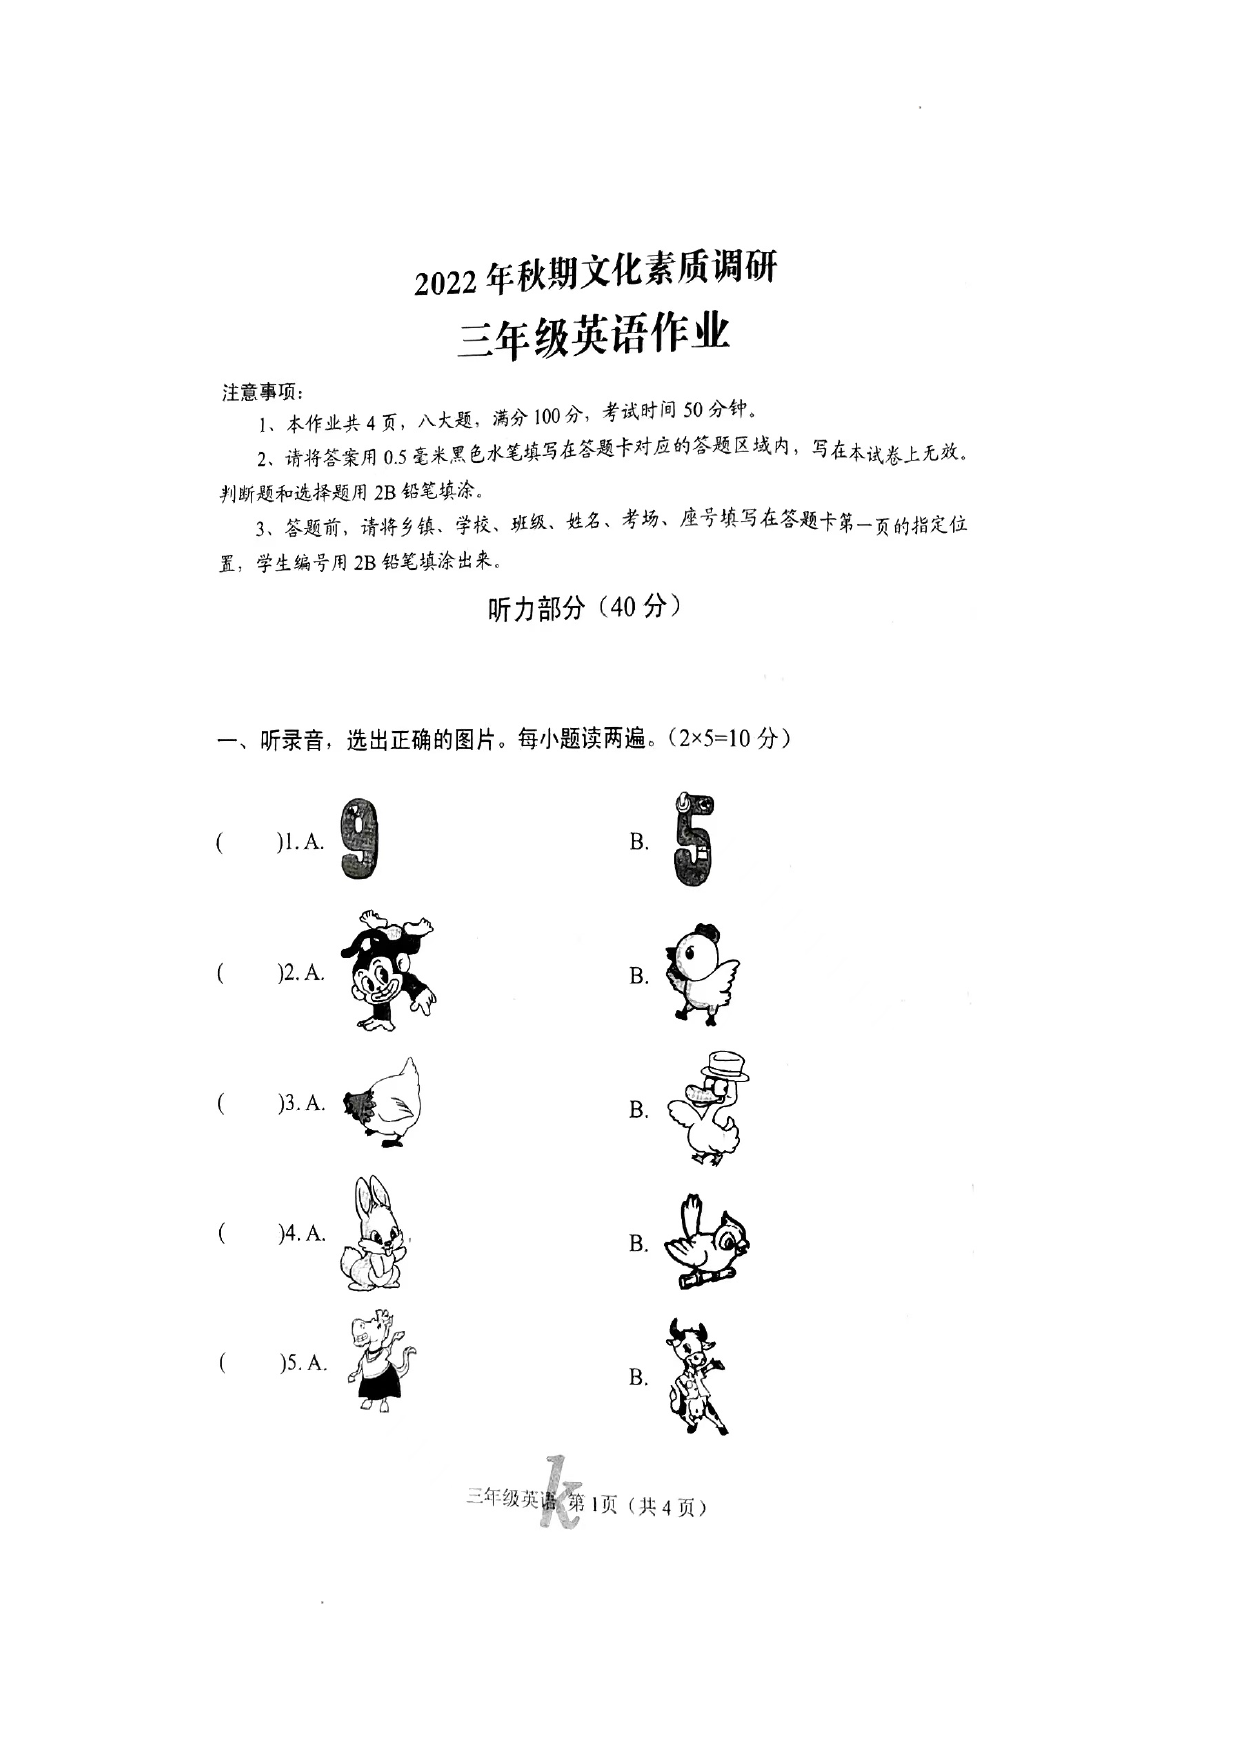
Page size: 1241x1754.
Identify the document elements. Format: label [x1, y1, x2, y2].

picture [187, 162, 1052, 1559]
